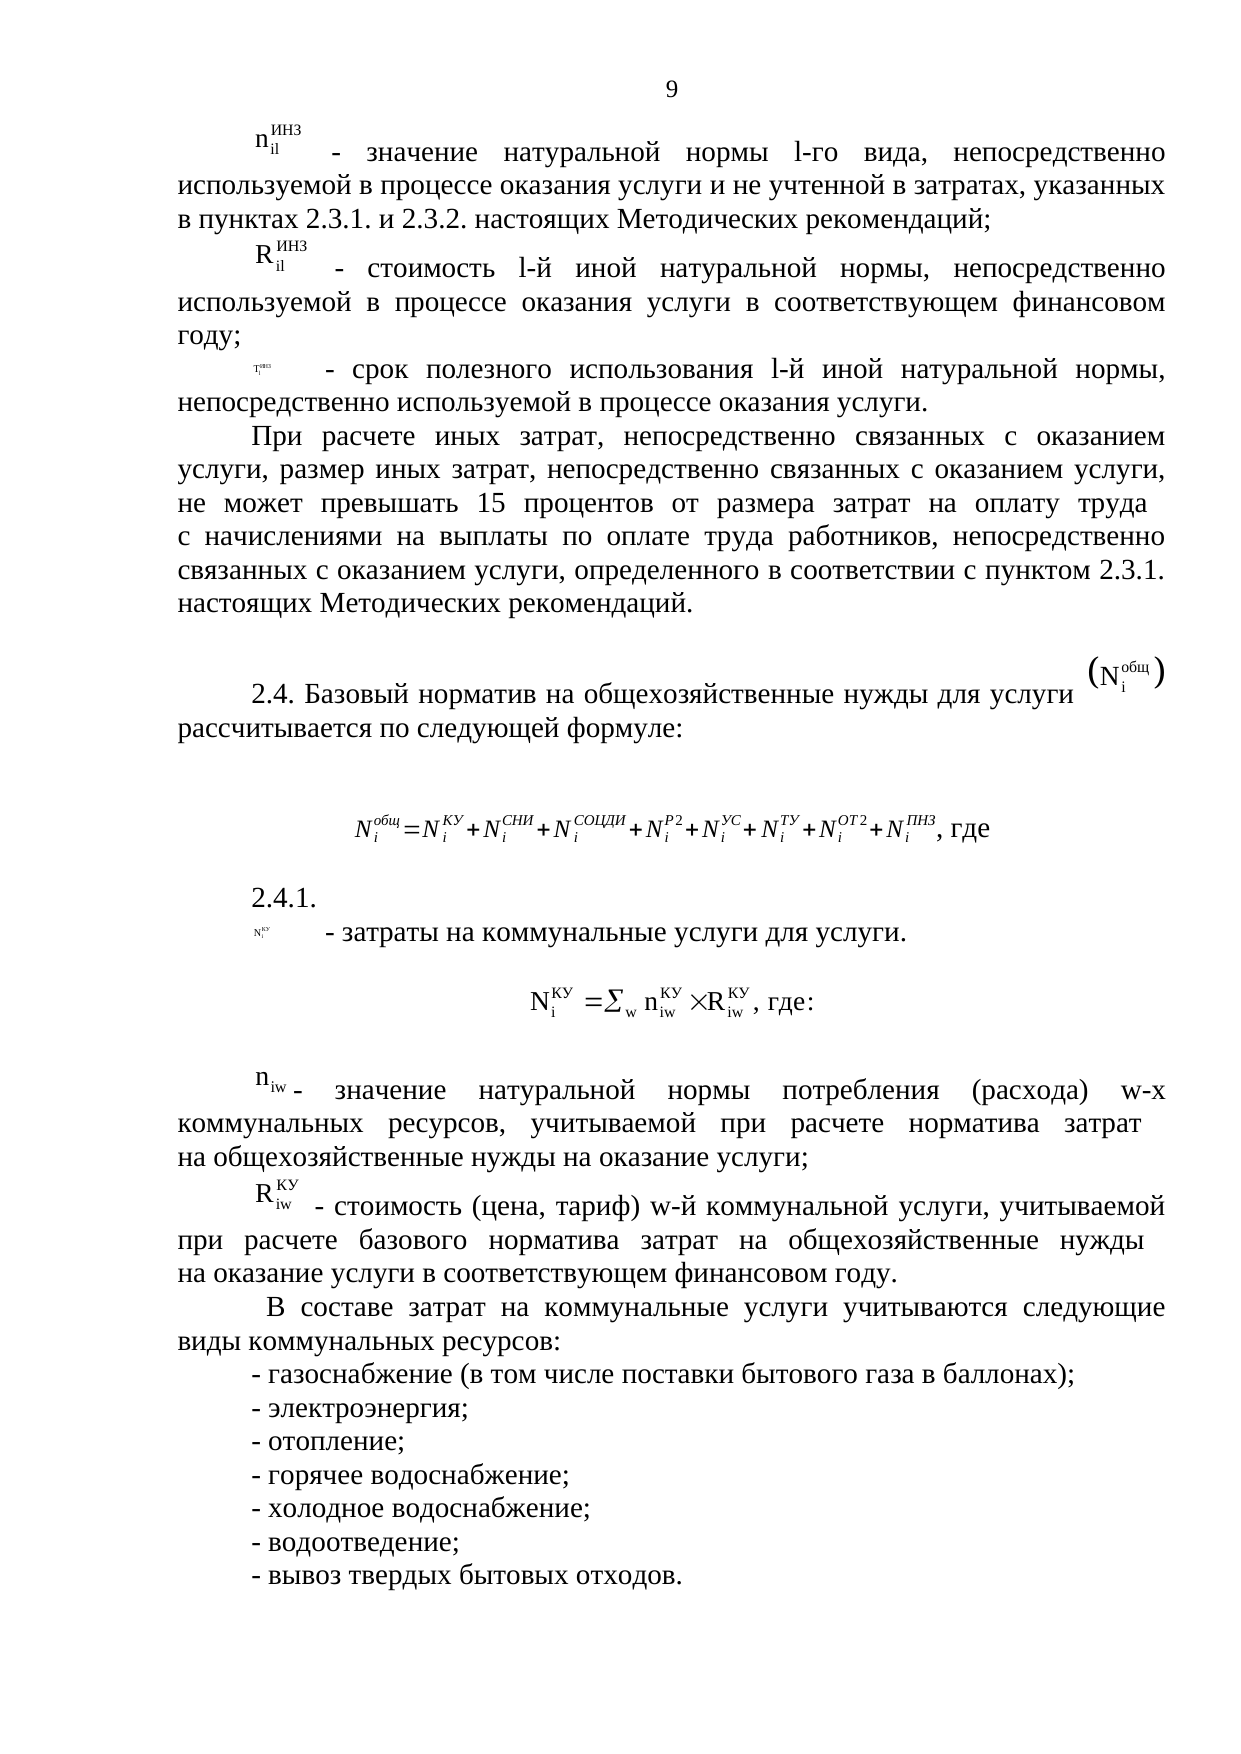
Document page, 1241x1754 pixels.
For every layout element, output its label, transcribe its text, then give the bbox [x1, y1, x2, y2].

list - затраты на коммунальные услуги для услуги. [177, 914, 1166, 947]
list - горячее водоснабжение; [177, 1457, 1166, 1490]
list - значение натуральной нормы потребления (расхода) w-х коммунальных ресурсов, учитываемой при расчете норматива затрат на общехозяйственные нужды на оказание услуги; [177, 1058, 1166, 1173]
list В составе затрат на коммунальные услуги учитываются следующие виды коммунальных ресурсов: [177, 1289, 1166, 1356]
list - стоимость (цена, тариф) w-й коммунальной услуги, учитываемой при расчете базового норматива затрат на общехозяйственные нужды на оказание услуги в соответствующем финансовом году. [177, 1173, 1166, 1289]
text - значение натуральной нормы l-го вида, непосредственно используемой в процессе оказания услуги и не учтенной в затратах, указанных в пунктах 2.3.1. и 2.3.2. настоящих Методических рекомендаций; [177, 118, 1166, 234]
list - отопление; [177, 1423, 1166, 1457]
text 2.4. Базовый норматив на общехозяйственные нужды для услуги рассчитывается по следующей формуле: [177, 653, 1166, 743]
list При расчете иных затрат, непосредственно связанных с оказанием услуги, размер иных затрат, непосредственно связанных с оказанием услуги, не может превышать 15 процентов от размера затрат на оплату труда с начислениями на выплаты по оплате труда работников, непосредственно связанных с оказанием услуги, определенного в соответствии с пунктом 2.3.1. настоящих Методических рекомендаций. [177, 418, 1166, 619]
list - вывоз твердых бытовых отходов. [177, 1557, 1166, 1591]
list - водоотведение; [177, 1524, 1166, 1557]
text 2.4.1. [177, 880, 1166, 914]
list - срок полезного использования l-й иной натуральной нормы, непосредственно используемой в процессе оказания услуги. [177, 351, 1166, 418]
list - электроэнергия; [177, 1390, 1166, 1423]
text - стоимость l-й иной натуральной нормы, непосредственно используемой в процессе оказания услуги в соответствующем финансовом году; [177, 234, 1166, 351]
list - газоснабжение (в том числе поставки бытового газа в баллонах); [177, 1356, 1166, 1390]
list - холодное водоснабжение; [177, 1490, 1166, 1524]
text , где [177, 810, 1166, 847]
